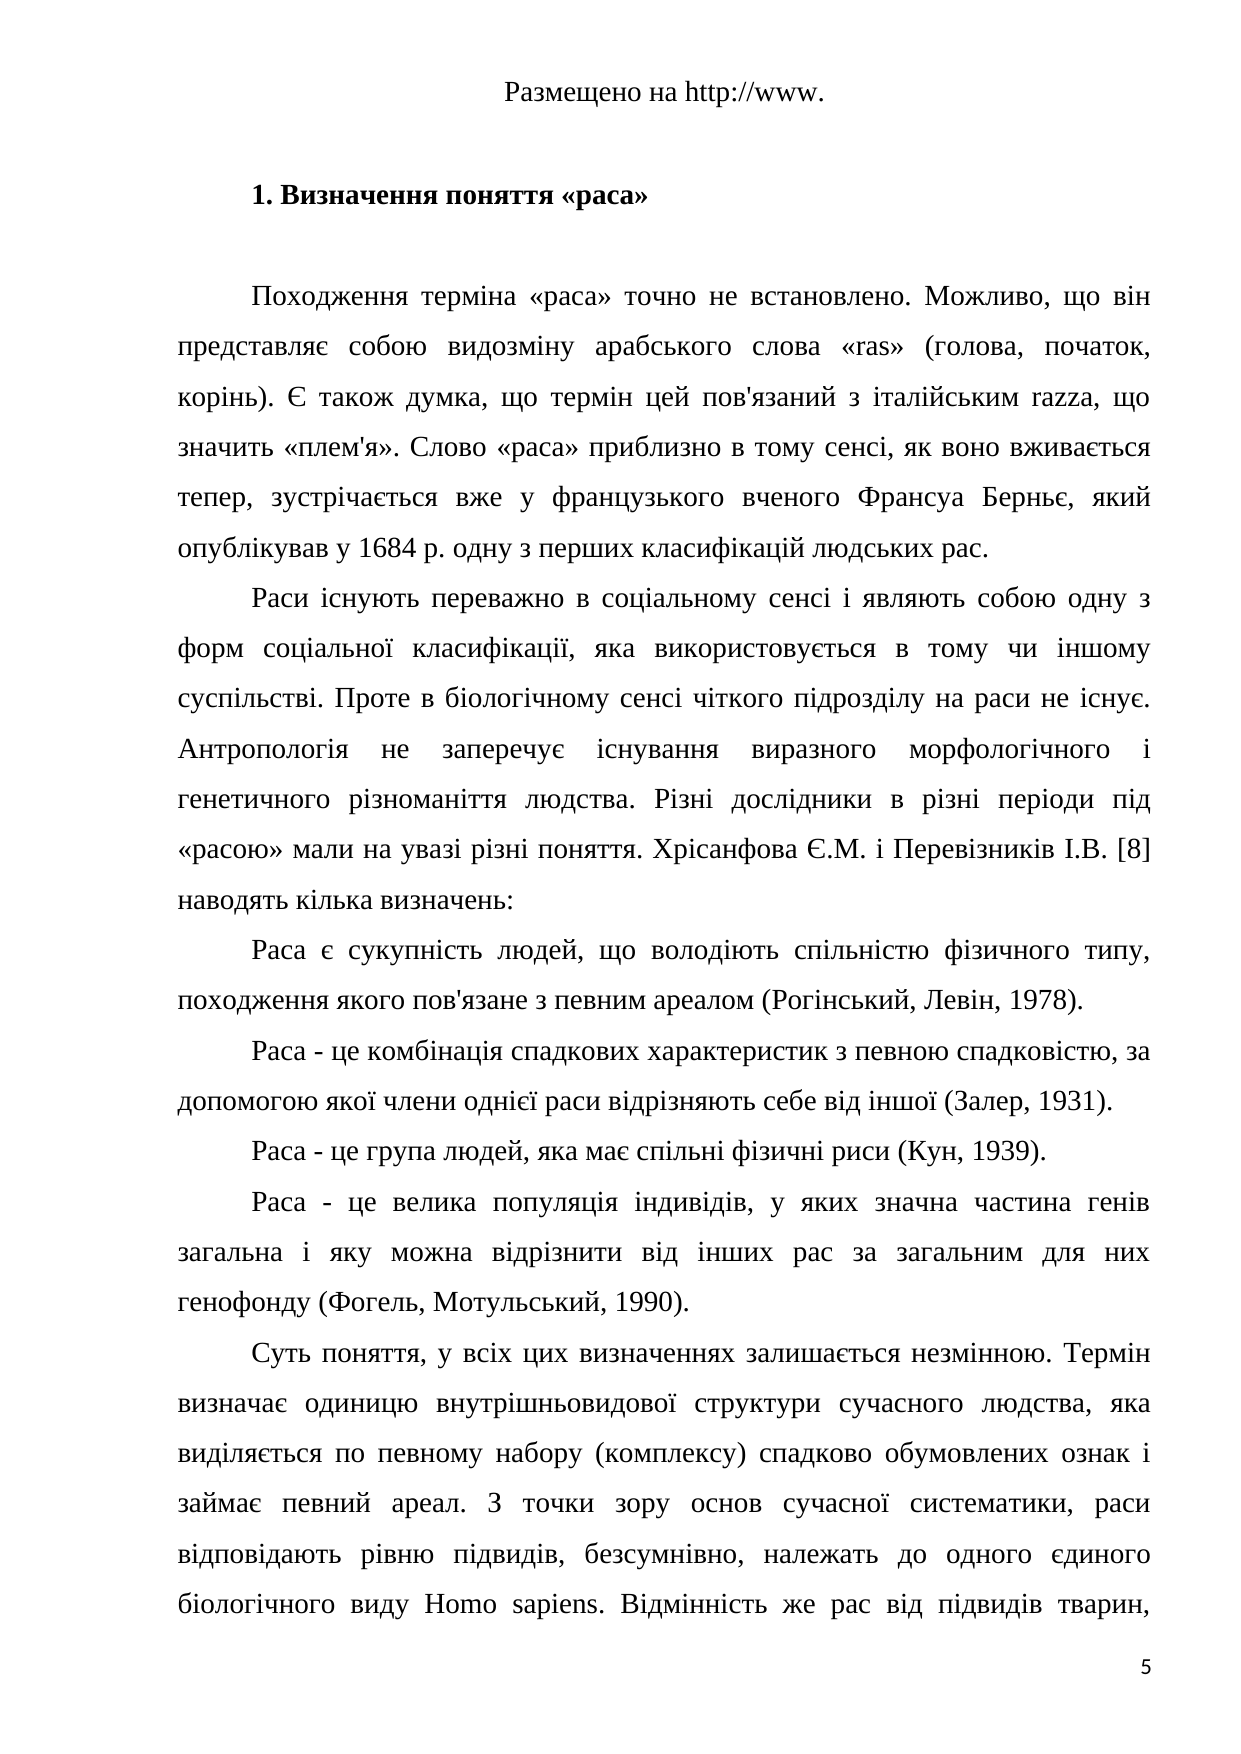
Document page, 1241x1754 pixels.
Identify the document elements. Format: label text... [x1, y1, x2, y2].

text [177, 1335, 1152, 1620]
text Раса - це велика популяція індивідів, у яких значна частина генів загальна і яку можна відрізнити від інших рас за загальним для них генофонду (Фогель, Мотульський, 1990). [177, 1184, 1152, 1318]
text Раси існують переважно в соціальному сенсі і являють собою одну з форм соціальної класифікації, яка використовується в тому чи іншому суспільстві. Проте в біологічному сенсі чіткого підрозділу на раси не існує. Антропологія не заперечує існування виразного морфологічного і генетичного різноманіття людства. Різні дослідники в різні періоди під «расою» мали на увазі різні поняття. Хрісанфова Є.М. і Перевізників І.В. [8] наводять кілька визначень: [177, 580, 1152, 915]
text Раса - це група людей, яка має спільні фізичні риси (Кун, 1939). [177, 1133, 1152, 1167]
text Походження терміна «раса» точно не встановлено. Можливо, що він представляє собою видозміну арабського слова «ras» (голова, початок, корінь). Є також думка, що термін цей пов'язаний з італійським razza, що значить «плем'я». Слово «раса» приблизно в тому сенсі, як воно вживається тепер, зустрічається вже у французького вченого Франсуа Берньє, який опублікував у 1684 р. одну з перших класифікацій людських рас. [177, 278, 1152, 563]
text Раса - це комбінація спадкових характеристик з певною спадковістю, за допомогою якої члени однієї раси відрізняють себе від іншої (Залер, 1931). [177, 1033, 1152, 1117]
text 1. Визначення поняття «раса» [177, 177, 1152, 211]
text Раса є сукупність людей, що володіють спільністю фізичного типу, походження якого пов'язане з певним ареалом (Рогінський, Левін, 1978). [177, 932, 1152, 1016]
